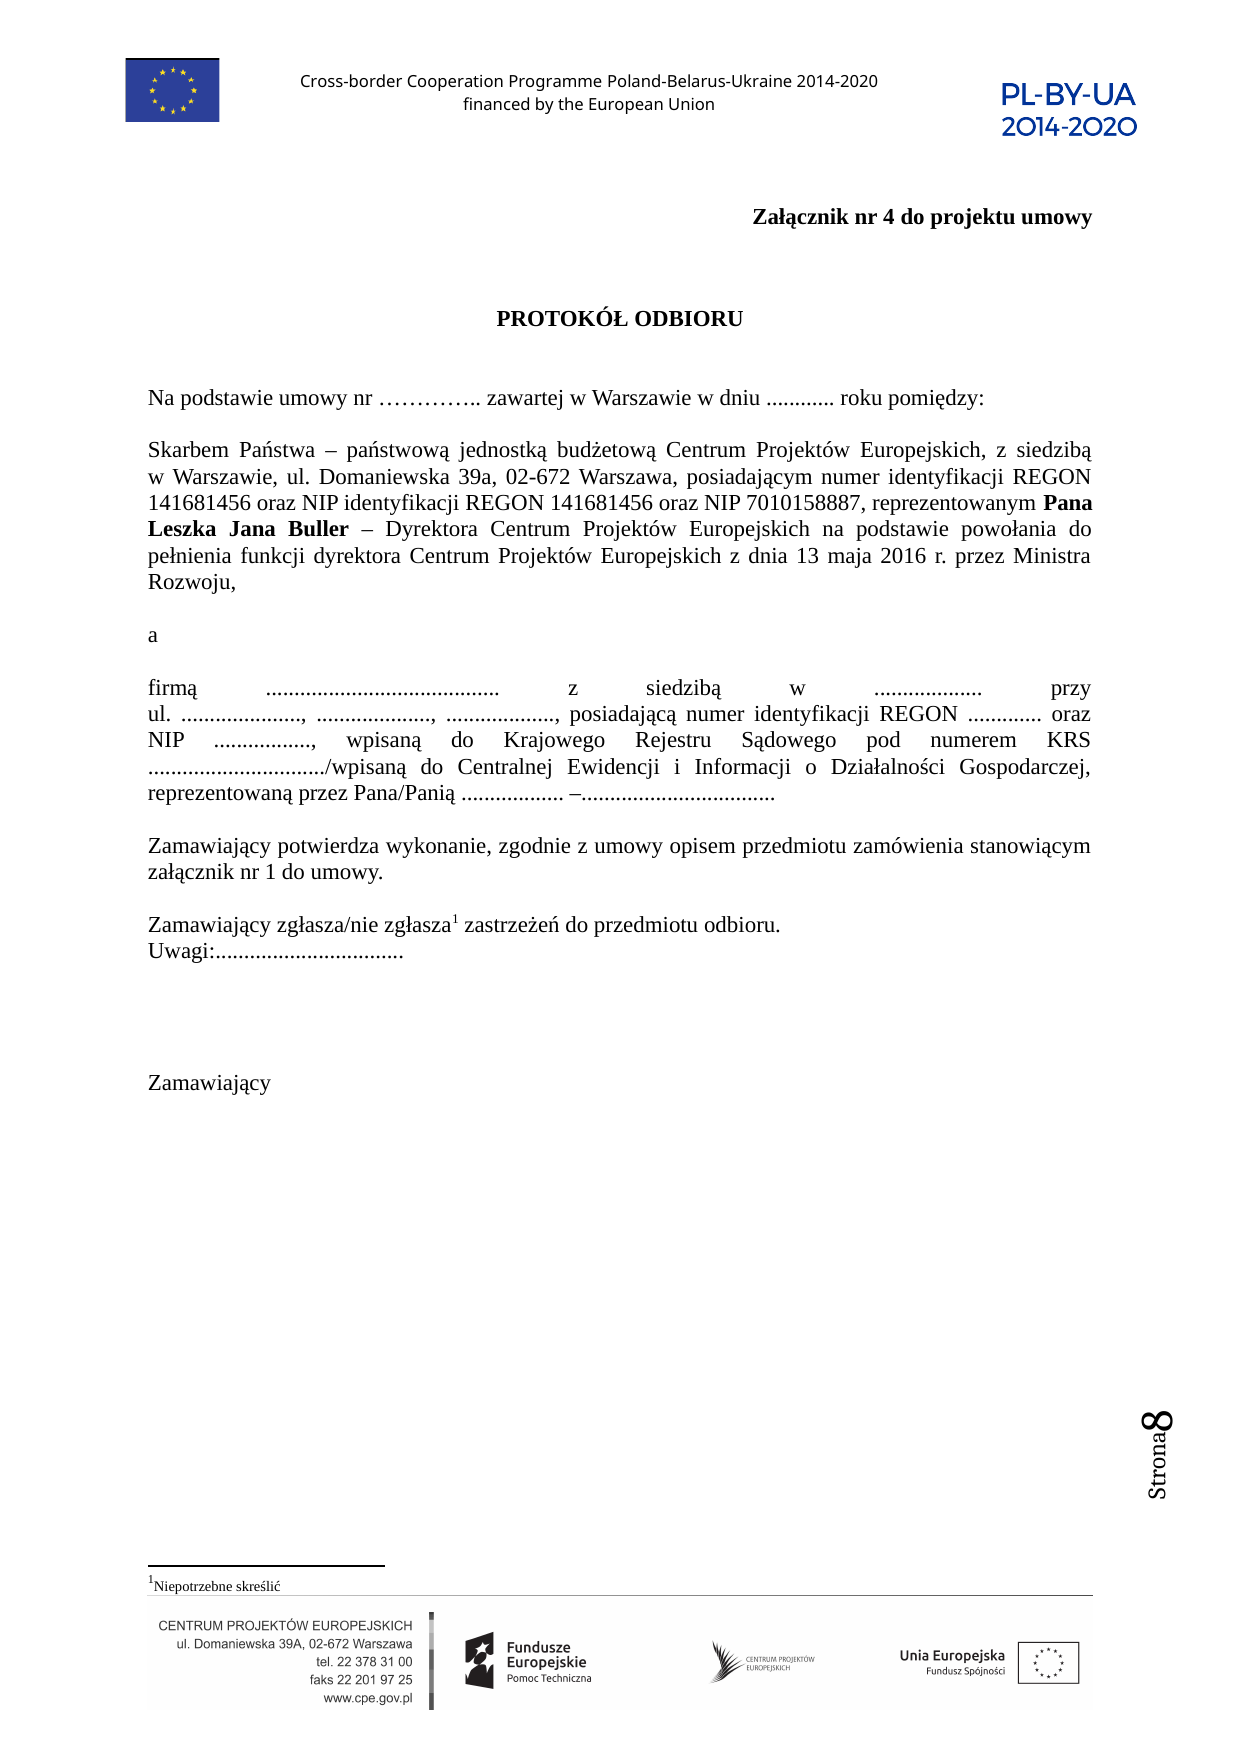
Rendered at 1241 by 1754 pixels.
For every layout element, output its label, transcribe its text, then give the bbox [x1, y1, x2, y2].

text PROTOKÓŁ ODBIORU [148, 305, 1093, 331]
picture [147, 1595, 1093, 1710]
text firmą ......................................... z siedzibą w ................... przy ul. ....................., ...................., ..................., posiadającą numer identyfikacji REGON ............. oraz NIP ................., wpisaną do Krajowego Rejestru Sądowego pod numerem KRS .............................../wpisaną do Centralnej Ewidencji i Informacji o Działalności Gospodarczej, reprezentowaną przez Pana/Panią .................. –.................................. [148, 674, 1093, 805]
text a [148, 621, 1093, 647]
text Zamawiający potwierdza wykonanie, zgodnie z umowy opisem przedmiotu zamówienia stanowiącym załącznik nr 1 do umowy. [148, 832, 1093, 884]
text Skarbem Państwa – państwową jednostką budżetową Centrum Projektów Europejskich, z siedzibą w Warszawie, ul. Domaniewska 39a, 02-672 Warszawa, posiadającym numer identyfikacji REGON 141681456 oraz NIP identyfikacji REGON 141681456 oraz NIP 7010158887, reprezentowanym Pana Leszka Jana Buller – Dyrektora Centrum Projektów Europejskich na podstawie powołania do pełnienia funkcji dyrektora Centrum Projektów Europejskich z dnia 13 maja 2016 r. przez Ministra Rozwoju, [148, 436, 1093, 594]
picture [1002, 83, 1137, 136]
text Uwagi:................................. [148, 937, 1093, 963]
text Zamawiający zgłasza/nie zgłasza zastrzeżeń do przedmiotu odbioru. [148, 911, 1093, 937]
text Na podstawie umowy nr ………….. zawartej w Warszawie w dniu ............ roku pomiędzy: [148, 384, 1093, 410]
text Załącznik nr 4 do projektu umowy [148, 203, 1093, 229]
text Zamawiający [148, 1069, 1093, 1095]
